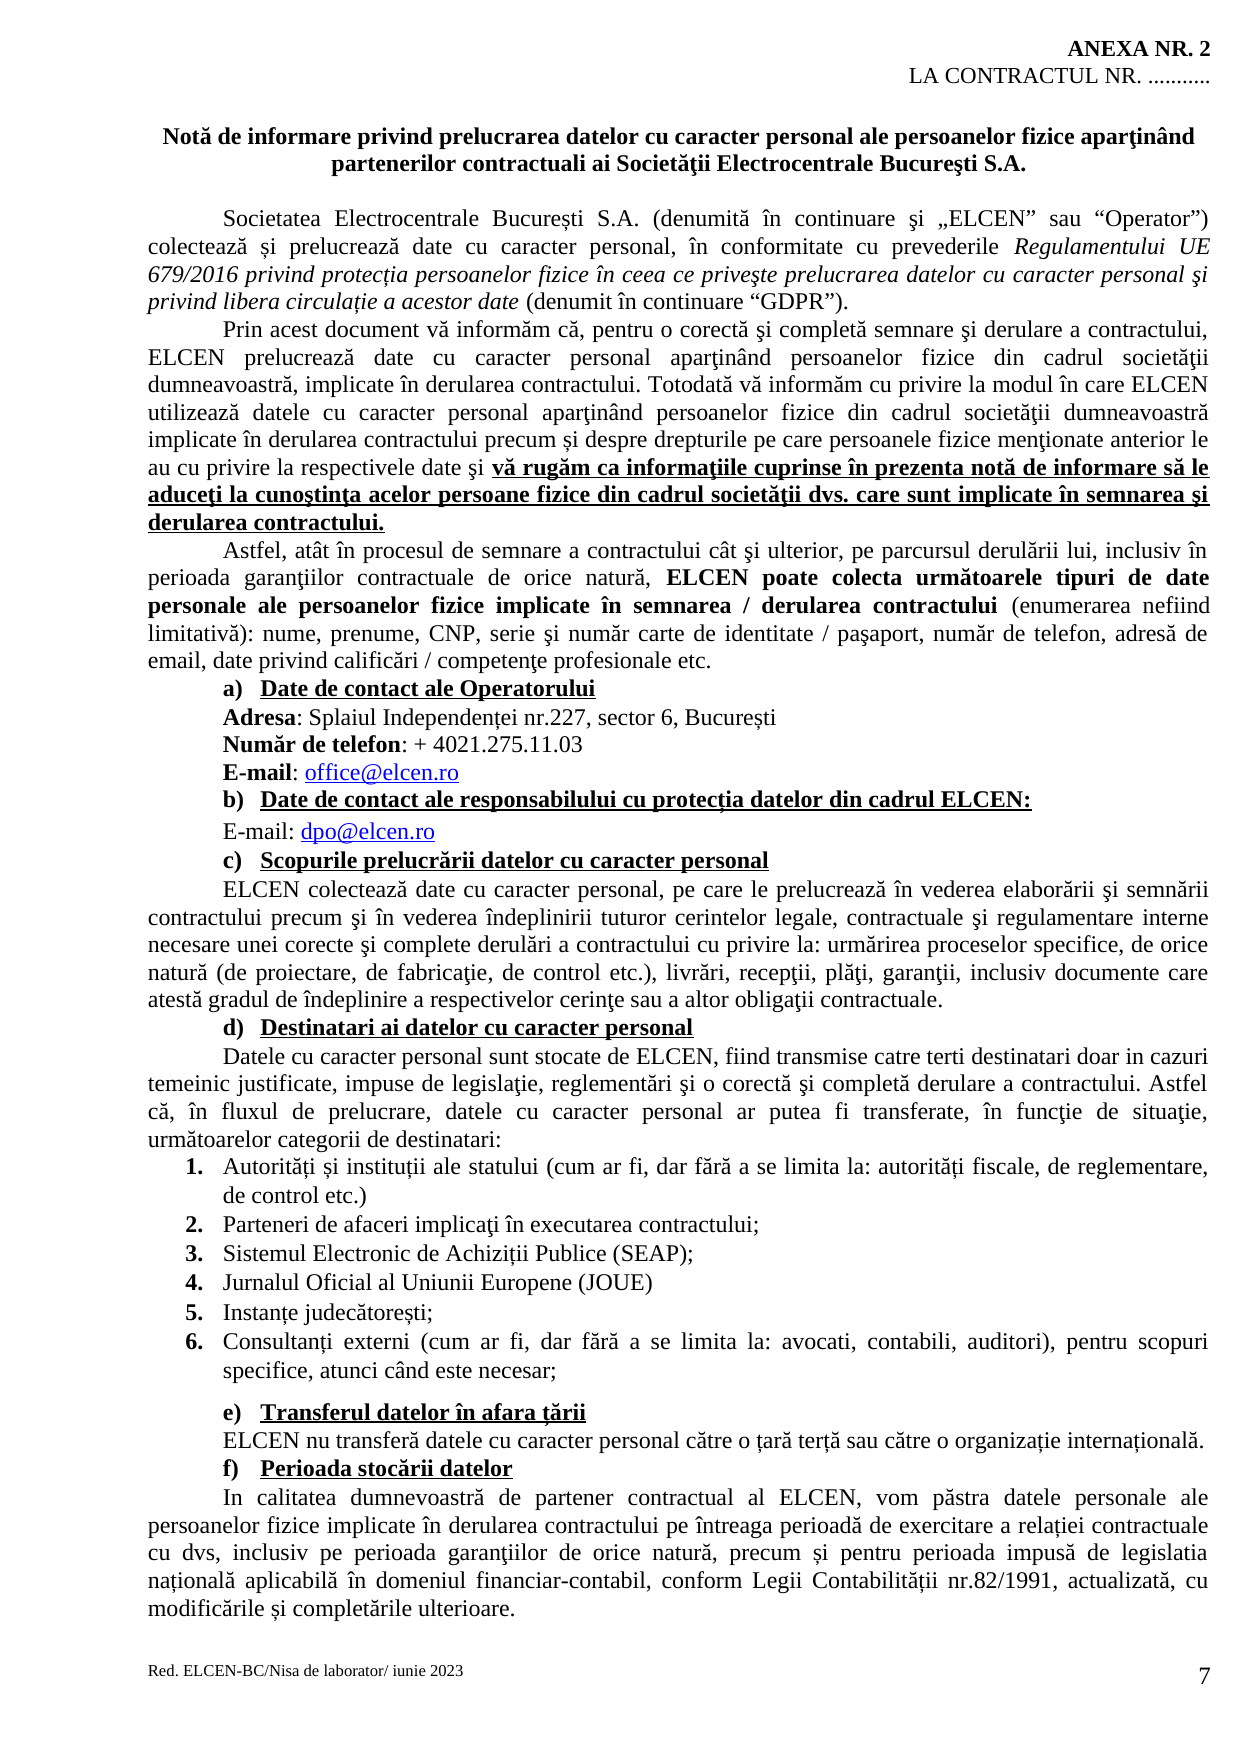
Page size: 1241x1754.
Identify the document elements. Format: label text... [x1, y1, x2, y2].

list Date de contact ale Operatorului [223, 674, 1211, 701]
text Notă de informare privind prelucrarea datelor cu caracter personal ale persoanelor fizice aparţinând partenerilor contractuali ai Societăţii Electrocentrale Bucureşti S.A. [148, 122, 1211, 177]
list Transferul datelor în afara țării [223, 1397, 1211, 1425]
text Societatea Electrocentrale București S.A. (denumită în continuare şi „ELCEN” sau “Operator”) colectează și prelucrează date cu caracter personal, în conformitate cu prevederile Regulamentului UE 679/2016 privind protecția persoanelor fizice în ceea ce priveşte prelucrarea datelor cu caracter personal şi privind libera circulație a acestor date (denumit în continuare “GDPR”). [148, 204, 1211, 315]
text Astfel, atât în procesul de semnare a contractului cât şi ulterior, pe parcursul derulării lui, inclusiv în perioada garanţiilor contractuale de orice natură, ELCEN poate colecta următoarele tipuri de date personale ale persoanelor fizice implicate în semnarea / derularea contractului (enumerarea nefiind limitativă): nume, prenume, CNP, serie şi număr carte de identitate / paşaport, număr de telefon, adresă de email, date privind calificări / competenţe profesionale etc. [148, 536, 1211, 674]
list Sistemul Electronic de Achiziții Publice (SEAP); [185, 1239, 1211, 1267]
list Destinatari ai datelor cu caracter personal [223, 1013, 1211, 1041]
text In calitatea dumnevoastră de partener contractual al ELCEN, vom păstra datele personale ale persoanelor fizice implicate în derularea contractului pe întreaga perioadă de exercitare a relației contractuale cu dvs, inclusiv pe perioada garanţiilor de orice natură, precum și pentru perioada impusă de legislatia națională aplicabilă în domeniul financiar-contabil, conform Legii Contabilității nr.82/1991, actualizată, cu modificările și completările ulterioare. [148, 1483, 1211, 1621]
text Adresa: Splaiul Independenței nr.227, sector 6, București [148, 703, 1211, 730]
list Autorități și instituții ale statului (cum ar fi, dar fără a se limita la: autorități fiscale, de reglementare, de control etc.) [185, 1152, 1211, 1209]
list Scopurile prelucrării datelor cu caracter personal [223, 845, 1211, 873]
text ELCEN colectează date cu caracter personal, pe care le prelucrează în vederea elaborării şi semnării contractului precum şi în vederea îndeplinirii tuturor cerintelor legale, contractuale şi regulamentare interne necesare unei corecte şi complete derulări a contractului cu privire la: urmărirea proceselor specifice, de orice natură (de proiectare, de fabricaţie, de control etc.), livrări, recepţii, plăţi, garanţii, inclusiv documente care atestă gradul de îndeplinire a respectivelor cerinţe sau a altor obligaţii contractuale. [148, 875, 1211, 1013]
list Date de contact ale responsabilului cu protecția datelor din cadrul ELCEN: [223, 786, 1240, 813]
list Jurnalul Oficial al Uniunii Europene (JOUE) [185, 1268, 1211, 1296]
text LA CONTRACTUL NR. ........... [148, 62, 1211, 88]
list Parteneri de afaceri implicaţi în executarea contractului; [185, 1210, 1211, 1238]
list Perioada stocării datelor [223, 1454, 1211, 1482]
list Instanțe judecătorești; [185, 1297, 1211, 1325]
text Prin acest document vă informăm că, pentru o corectă şi completă semnare şi derulare a contractului, ELCEN prelucrează date cu caracter personal aparţinând persoanelor fizice din cadrul societăţii dumneavoastră, implicate în derularea contractului. Totodată vă informăm cu privire la modul în care ELCEN utilizează datele cu caracter personal aparţinând persoanelor fizice din cadrul societăţii dumneavoastră implicate în derularea contractului precum și despre drepturile pe care persoanele fizice menţionate anterior le au cu privire la respectivele date şi vă rugăm ca informaţiile cuprinse în prezenta notă de informare să le aduceţi la cunoştinţa acelor persoane fizice din cadrul societăţii dvs. care sunt implicate în semnarea şi derularea contractului. [148, 315, 1211, 536]
text E-mail: dpo@elcen.ro [148, 817, 1211, 845]
text Datele cu caracter personal sunt stocate de ELCEN, fiind transmise catre terti destinatari doar in cazuri temeinic justificate, impuse de legislaţie, reglementări şi o corectă şi completă derulare a contractului. Astfel că, în fluxul de prelucrare, datele cu caracter personal ar putea fi transferate, în funcţie de situaţie, următoarelor categorii de destinatari: [148, 1042, 1211, 1152]
text anexa nr. 2 [221, 35, 1211, 62]
text ELCEN nu transferă datele cu caracter personal către o țară terță sau către o organizație internațională. [148, 1426, 1211, 1454]
text E-mail: office@elcen.ro [148, 758, 1211, 786]
text Număr de telefon: + 4021.275.11.03 [148, 730, 1211, 758]
list Consultanți externi (cum ar fi, dar fără a se limita la: avocati, contabili, auditori), pentru scopuri specifice, atunci când este necesar; [185, 1327, 1211, 1383]
